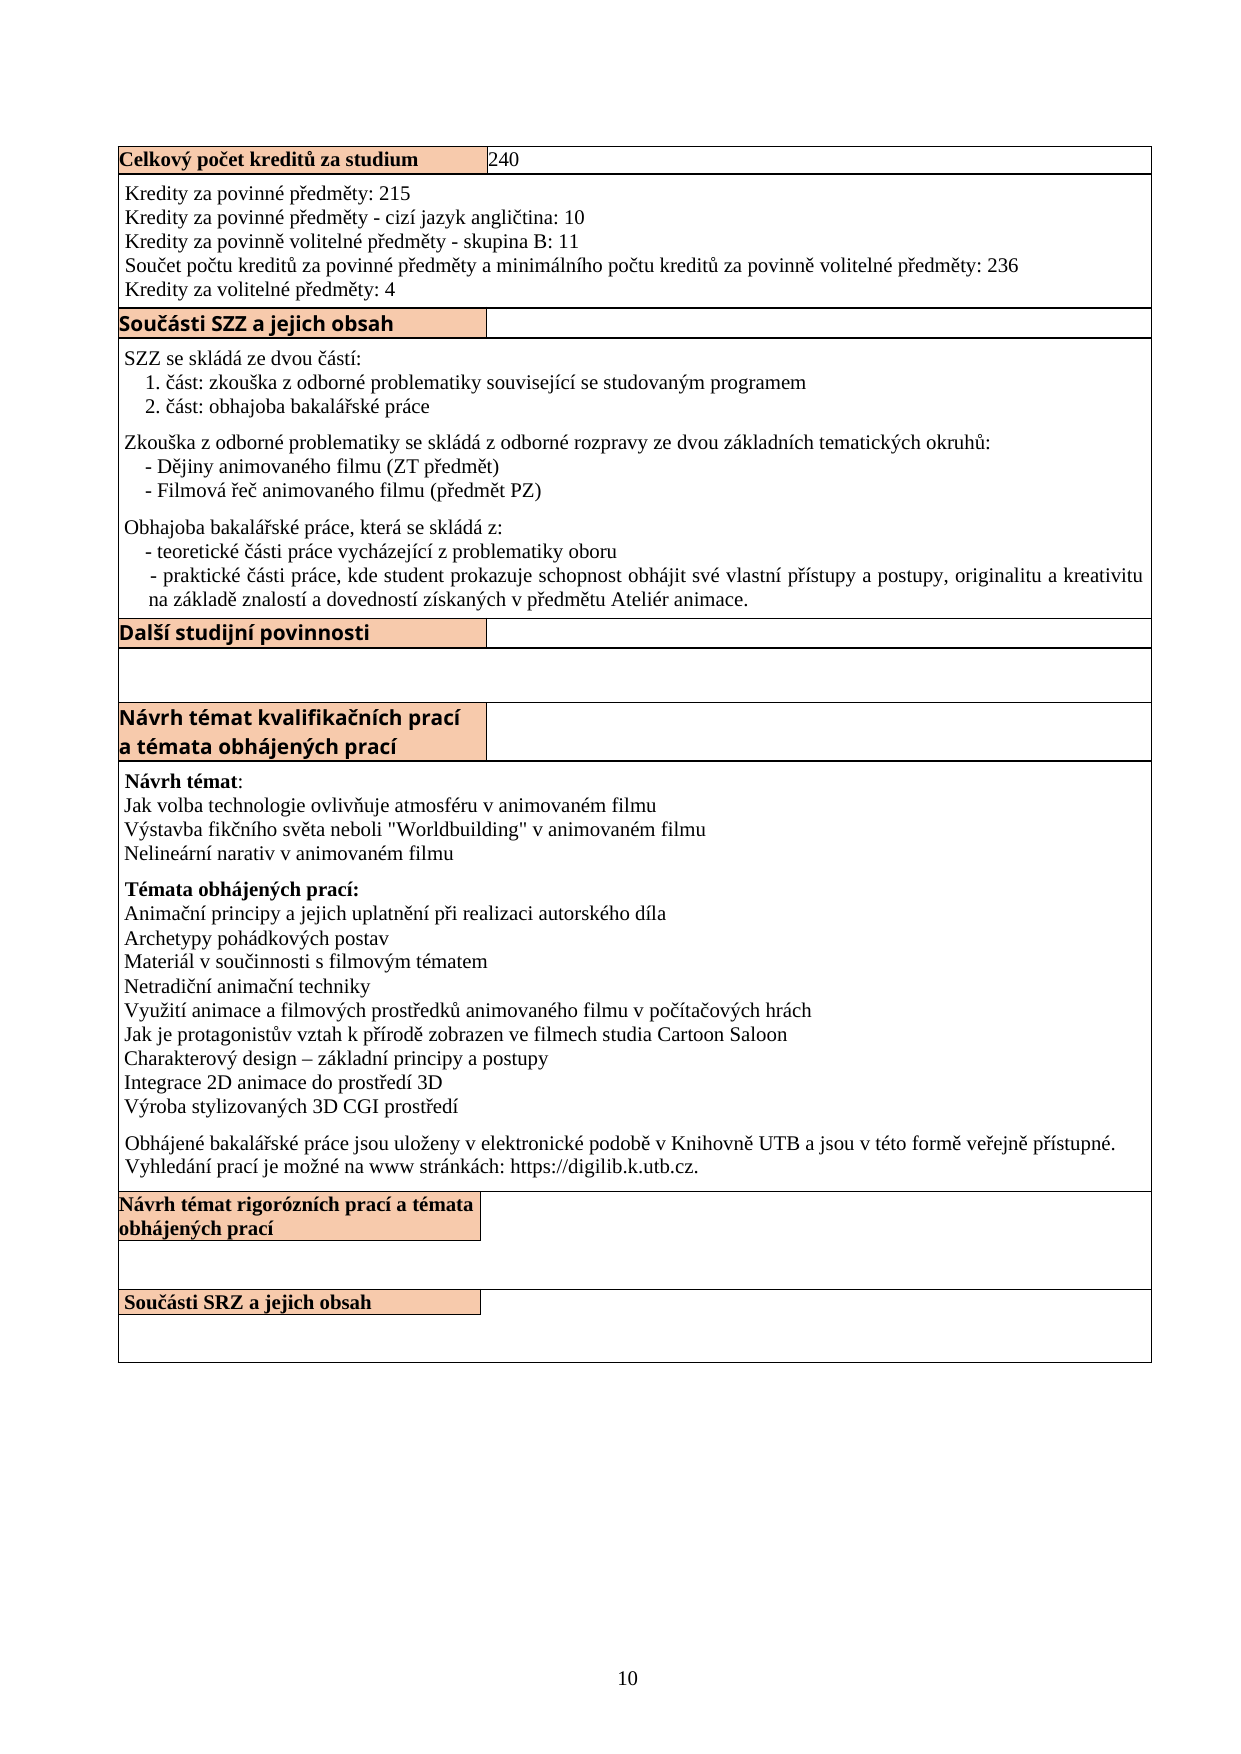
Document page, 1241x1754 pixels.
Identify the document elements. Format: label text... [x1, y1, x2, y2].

table_cell [487, 309, 1151, 337]
table_cell [481, 1290, 1151, 1314]
table_cell [481, 1192, 1151, 1240]
table_cell [487, 703, 1151, 760]
table_cell [119, 1240, 1151, 1289]
table_cell SZZ se skládá ze dvou částí: 1. část: zkouška z odborné problematiky související se studovaným programem 2. část: obhajoba bakalářské práce Zkouška z odborné problematiky se skládá z odborné rozpravy ze dvou základních tematických okruhů: - Dějiny animovaného filmu (ZT předmět) - Filmová řeč animovaného filmu (předmět PZ) Obhajoba bakalářské práce, která se skládá z: - teoretické části práce vycházející z problematiky oboru - praktické části práce, kde student prokazuje schopnost obhájit své vlastní přístupy a postupy, originalitu a kreativitu na základě znalostí a dovedností získaných v předmětu Ateliér animace. [119, 339, 1151, 617]
table_cell [487, 619, 1151, 647]
table_cell Návrh témat kvalifikačních prací a témata obhájených prací [119, 703, 486, 760]
table_cell Další studijní povinnosti [119, 619, 486, 647]
table_header 240 [488, 147, 1151, 173]
table_cell Návrh témat: Jak volba technologie ovlivňuje atmosféru v animovaném filmu Výstavba fikčního světa neboli "Worldbuilding" v animovaném filmu Nelineární narativ v animovaném filmu Témata obhájených prací: Animační principy a jejich uplatnění při realizaci autorského díla Archetypy pohádkových postav Materiál v součinnosti s filmovým tématem Netradiční animační techniky Využití animace a filmových prostředků animovaného filmu v počítačových hrách Jak je protagonistův vztah k přírodě zobrazen ve filmech studia Cartoon Saloon Charakterový design – základní principy a postupy Integrace 2D animace do prostředí 3D Výroba stylizovaných 3D CGI prostředí Obhájené bakalářské práce jsou uloženy v elektronické podobě v Knihovně UTB a jsou v této formě veřejně přístupné. Vyhledání prací je možné na www stránkách: https://digilib.k.utb.cz. [119, 762, 1151, 1191]
table_cell Návrh témat rigorózních prací a témata obhájených prací [119, 1192, 480, 1240]
table_cell Součásti SZZ a jejich obsah [119, 309, 486, 337]
table_cell [119, 1314, 1151, 1362]
table_header Celkový počet kreditů za studium [119, 147, 487, 173]
table_cell [119, 649, 1151, 702]
table_cell Součásti SRZ a jejich obsah [119, 1290, 480, 1314]
table_cell Kredity za povinné předměty: 215 Kredity za povinné předměty - cizí jazyk angličtina: 10 Kredity za povinně volitelné předměty - skupina B: 11 Součet počtu kreditů za povinné předměty a minimálního počtu kreditů za povinně volitelné předměty: 236 Kredity za volitelné předměty: 4 [119, 175, 1151, 307]
